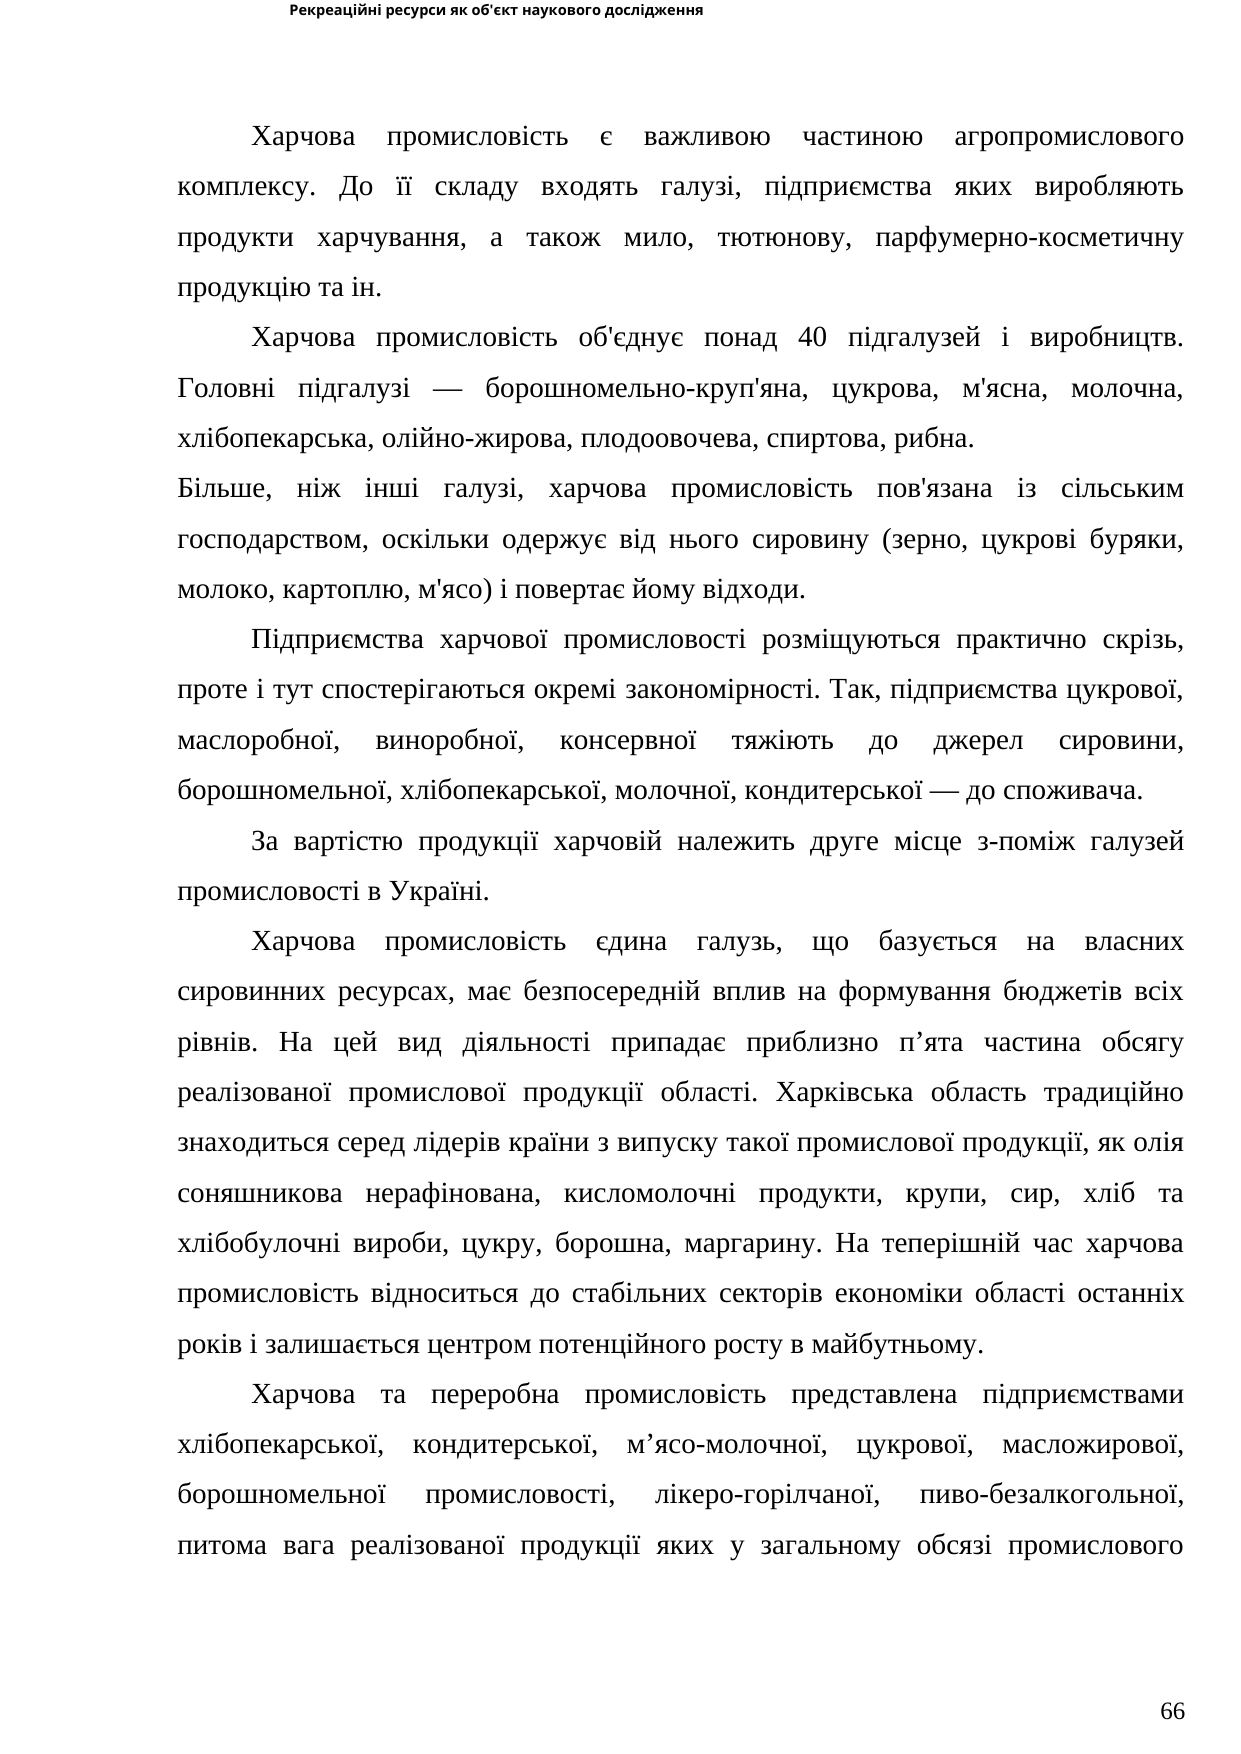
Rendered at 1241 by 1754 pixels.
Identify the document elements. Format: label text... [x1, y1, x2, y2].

text Підприємства харчової промисловості розміщуються практично скрізь, проте і тут спостерігаються окремі закономірності. Так, підприємства цукрової, маслоробної, виноробної, консервної тяжіють до джерел сировини, борошномельної, хлібопекарської, молочної, кондитерської — до споживача. [177, 621, 1185, 806]
text За вартістю продукції харчовій належить друге місце з-поміж галузей промисловості в Україні. [177, 823, 1185, 906]
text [177, 1376, 1185, 1561]
text Харчова промисловість є важливою частиною агропромислового комплексу. До її складу входять галузі, підприємства яких виробляють продукти харчування, а також мило, тютюнову, парфумерно-косметичну продукцію та ін. [177, 118, 1185, 303]
text Більше, ніж інші галузі, харчова промисловість пов'язана із сільським господарством, оскільки одержує від нього сировину (зерно, цукрові буряки, молоко, картоплю, м'ясо) і повертає йому відходи. [177, 470, 1185, 604]
text Харчова промисловість єдина галузь, що базується на власних сировинних ресурсах, має безпосередній вплив на формування бюджетів всіх рівнів. На цей вид діяльності припадає приблизно п’ята частина обсягу реалізованої промислової продукції області. Харківська область традиційно знаходиться серед лідерів країни з випуску такої промислової продукції, як олія соняшникова нерафінована, кисломолочні продукти, крупи, сир, хліб та хлібобулочні вироби, цукру, борошна, маргарину. На теперішній час харчова промисловість відноситься до стабільних секторів економіки області останніх років і залишається центром потенційного росту в майбутньому. [177, 923, 1185, 1359]
text Харчова промисловість об'єднує понад 40 підгалузей і виробництв. Головні підгалузі — борошномельно-круп'яна, цукрова, м'ясна, молочна, хлібопекарська, олійно-жирова, плодоовочева, спиртова, рибна. [177, 319, 1185, 454]
